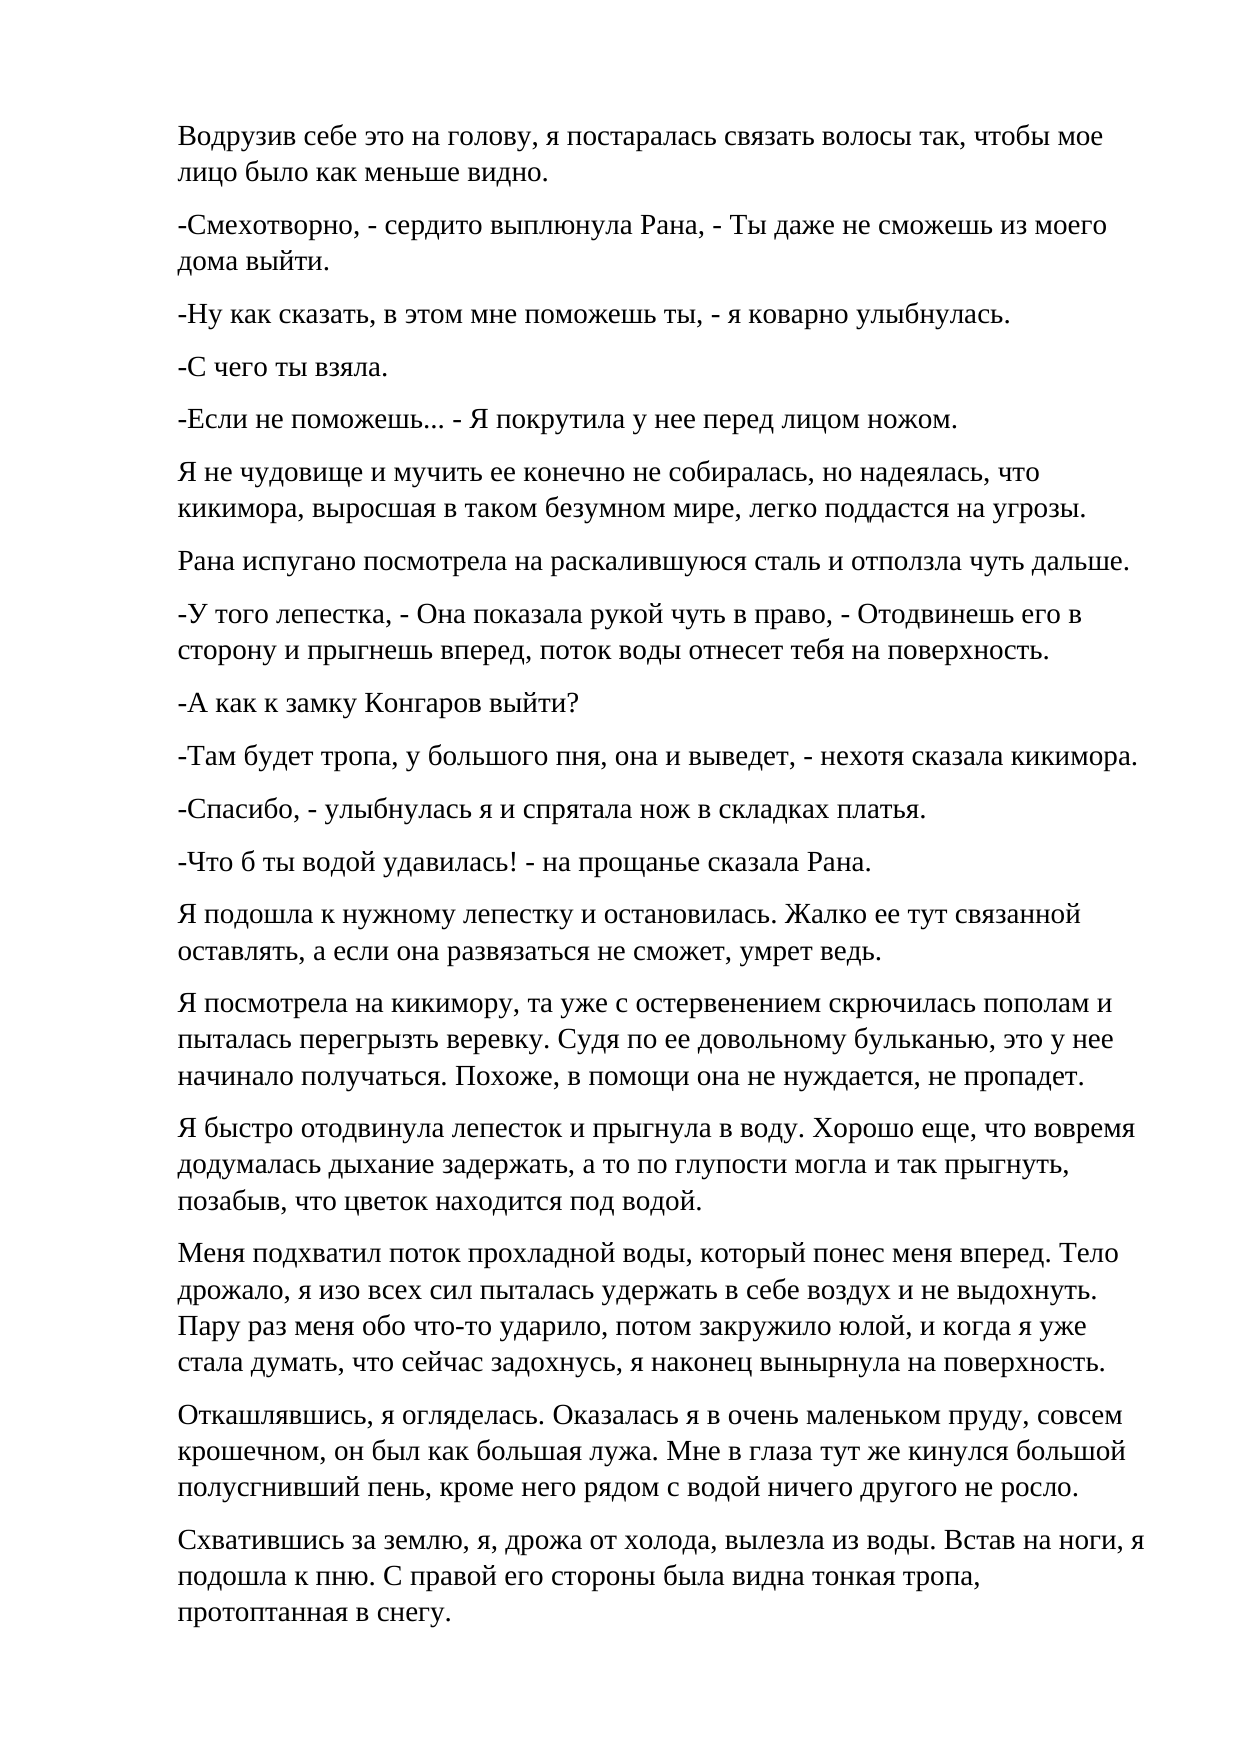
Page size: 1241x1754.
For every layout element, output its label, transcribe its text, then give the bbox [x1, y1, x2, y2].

text Я не чудовище и мучить ее конечно не собиралась, но надеялась, что кикимора, выросшая в таком безумном мире, легко поддастся на угрозы. [177, 454, 1152, 524]
text -А как к замку Конгаров выйти? [177, 685, 1152, 719]
text -Спасибо, - улыбнулась я и спрятала нож в складках платья. [177, 791, 1152, 824]
text -Там будет тропа, у большого пня, она и выведет, - нехотя сказала кикимора. [177, 738, 1152, 772]
text Я быстро отодвинула лепесток и прыгнула в воду. Хорошо еще, что вовремя додумалась дыхание задержать, а то по глупости могла и так прыгнуть, позабыв, что цветок находится под водой. [177, 1111, 1152, 1216]
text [177, 118, 1152, 188]
text Откашлявшись, я огляделась. Оказалась я в очень маленьком пруду, совсем крошечном, он был как большая лужа. Мне в глаза тут же кинулся большой полусгнивший пень, кроме него рядом с водой ничего другого не росло. [177, 1397, 1152, 1503]
text -Смехотворно, - сердито выплюнула Рана, - Ты даже не сможешь из моего дома выйти. [177, 207, 1152, 277]
text Рана испугано посмотрела на раскалившуюся сталь и отползла чуть дальше. [177, 543, 1152, 577]
text Я подошла к нужному лепестку и остановилась. Жалко ее тут связанной оставлять, а если она развязаться не сможет, умрет ведь. [177, 896, 1152, 966]
text Я посмотрела на кикимору, та уже с остервенением скрючилась пополам и пыталась перегрызть веревку. Судя по ее довольному бульканью, это у нее начинало получаться. Похоже, в помощи она не нуждается, не пропадет. [177, 985, 1152, 1091]
text -Что б ты водой удавилась! - на прощанье сказала Рана. [177, 844, 1152, 877]
text Схватившись за землю, я, дрожа от холода, вылезла из воды. Встав на ноги, я подошла к пню. С правой его стороны была видна тонкая тропа, протоптанная в снегу. [177, 1522, 1152, 1628]
text -С чего ты взяла. [177, 349, 1152, 382]
text -Ну как сказать, в этом мне поможешь ты, - я коварно улыбнулась. [177, 296, 1152, 329]
text Меня подхватил поток прохладной воды, который понес меня вперед. Тело дрожало, я изо всех сил пыталась удержать в себе воздух и не выдохнуть. Пару раз меня обо что-то ударило, потом закружило юлой, и когда я уже стала думать, что сейчас задохнусь, я наконец вынырнула на поверхность. [177, 1236, 1152, 1378]
text -У того лепестка, - Она показала рукой чуть в право, - Отодвинешь его в сторону и прыгнешь вперед, поток воды отнесет тебя на поверхность. [177, 596, 1152, 666]
text -Если не поможешь... - Я покрутила у нее перед лицом ножом. [177, 402, 1152, 435]
